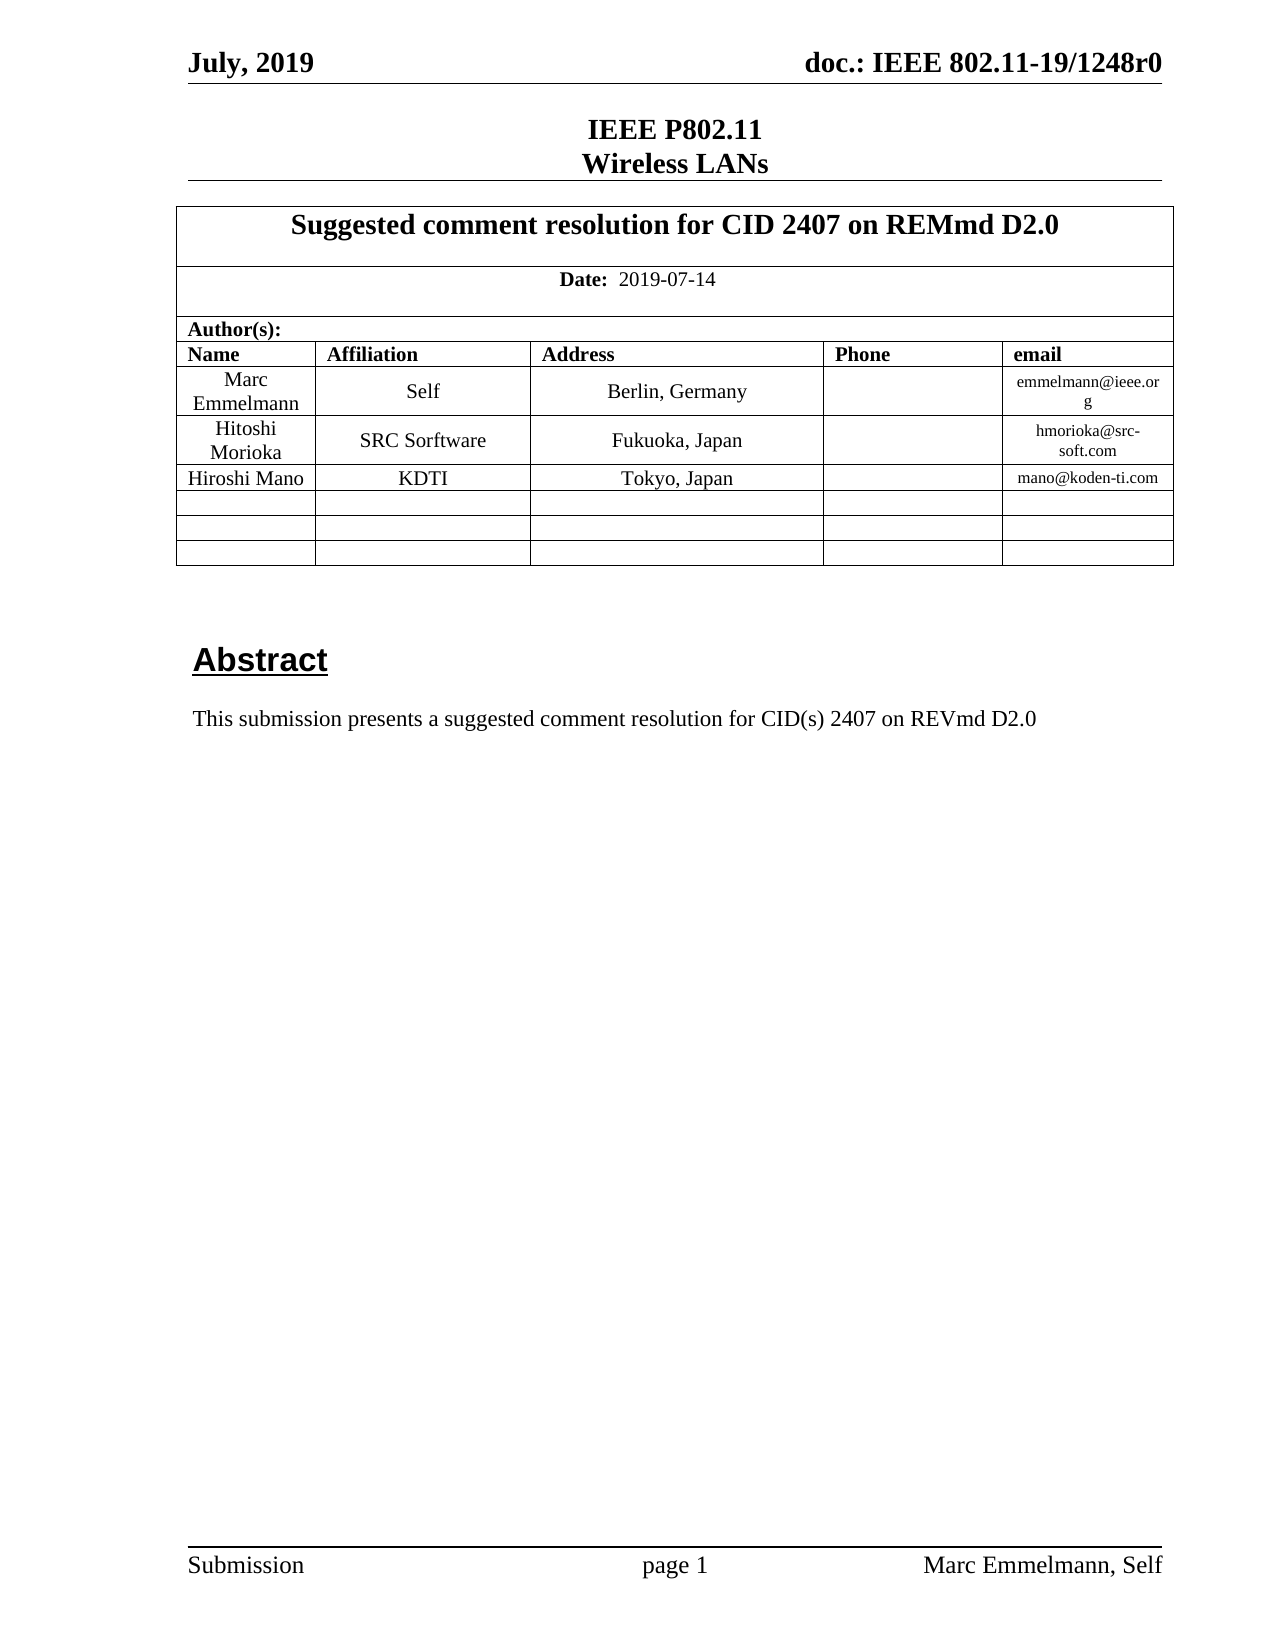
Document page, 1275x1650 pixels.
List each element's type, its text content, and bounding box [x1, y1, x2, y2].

table_cell Tokyo, Japan [531, 465, 823, 489]
table_cell Hitoshi Morioka [177, 416, 315, 464]
table_cell [824, 416, 1002, 464]
table_cell [177, 491, 315, 514]
table_cell [824, 367, 1002, 415]
table_cell [177, 516, 315, 540]
table_cell Marc Emmelmann [177, 367, 315, 415]
table_cell Phone [824, 342, 1002, 366]
table_cell [531, 516, 823, 540]
table_cell emmelmann@ieee.org [1003, 367, 1173, 415]
table_cell hmorioka@src-soft.com [1003, 416, 1173, 464]
table_cell KDTI [316, 465, 530, 489]
table_cell [824, 465, 1002, 489]
table_cell [824, 491, 1002, 514]
table_cell Address [531, 342, 823, 366]
table_cell [1003, 541, 1173, 565]
table_cell [316, 491, 530, 514]
table_cell [177, 541, 315, 565]
table_cell [531, 541, 823, 565]
table_cell Name [177, 342, 315, 366]
table_header Suggested comment resolution for CID 2407 on REMmd D2.0 [177, 207, 1173, 266]
table_cell mano@koden-ti.com [1003, 465, 1173, 489]
table_cell [824, 516, 1002, 540]
table_cell Affiliation [316, 342, 530, 366]
table_cell [824, 541, 1002, 565]
table_cell [316, 516, 530, 540]
table_cell Author(s): [177, 317, 1173, 341]
table_cell Fukuoka, Japan [531, 416, 823, 464]
table_cell [1003, 516, 1173, 540]
table_cell SRC Sorftware [316, 416, 530, 464]
table_cell email [1003, 342, 1173, 366]
table_cell Berlin, Germany [531, 367, 823, 415]
text IEEE P802.11 Wireless LANs [187, 112, 1162, 181]
table_cell [1003, 491, 1173, 514]
table_cell Hiroshi Mano [177, 465, 315, 489]
table_cell Self [316, 367, 530, 415]
table_cell Date: 2019-07-14 [177, 267, 1173, 316]
table_cell [316, 541, 530, 565]
table_cell [531, 491, 823, 514]
